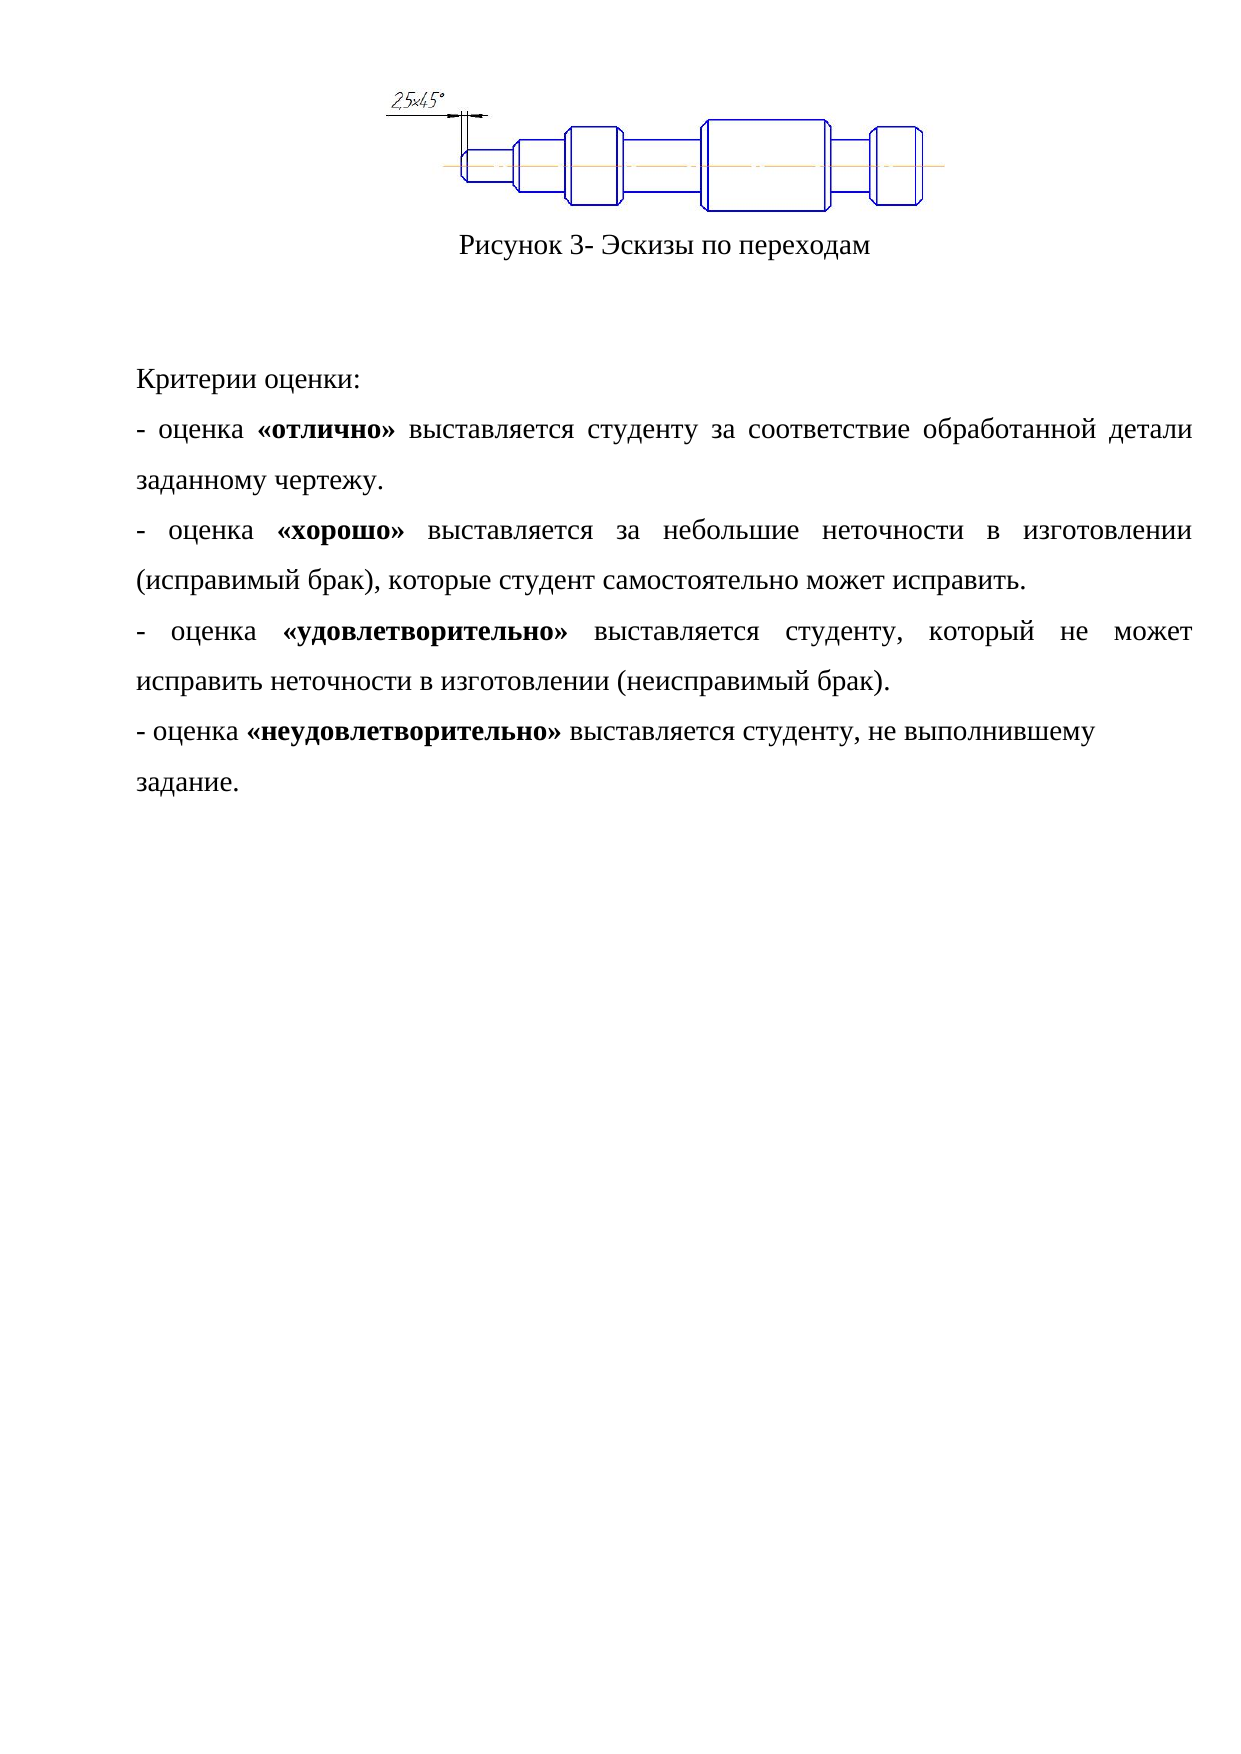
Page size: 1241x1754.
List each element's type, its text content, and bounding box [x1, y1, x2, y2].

text - оценка «неудовлетворительно» выставляется студенту, не выполнившему задание. [136, 713, 1193, 797]
text - оценка «отлично» выставляется студенту за соответствие обработанной детали заданному чертежу. [136, 411, 1193, 495]
text Критерии оценки: [136, 361, 1193, 395]
picture [383, 88, 945, 213]
text - оценка «удовлетворительно» выставляется студенту, который не может исправить неточности в изготовлении (неисправимый брак). [136, 613, 1193, 697]
text - оценка «хорошо» выставляется за небольшие неточности в изготовлении (исправимый брак), которые студент самостоятельно может исправить. [136, 512, 1193, 596]
text Рисунок 3- Эскизы по переходам [136, 227, 1193, 260]
